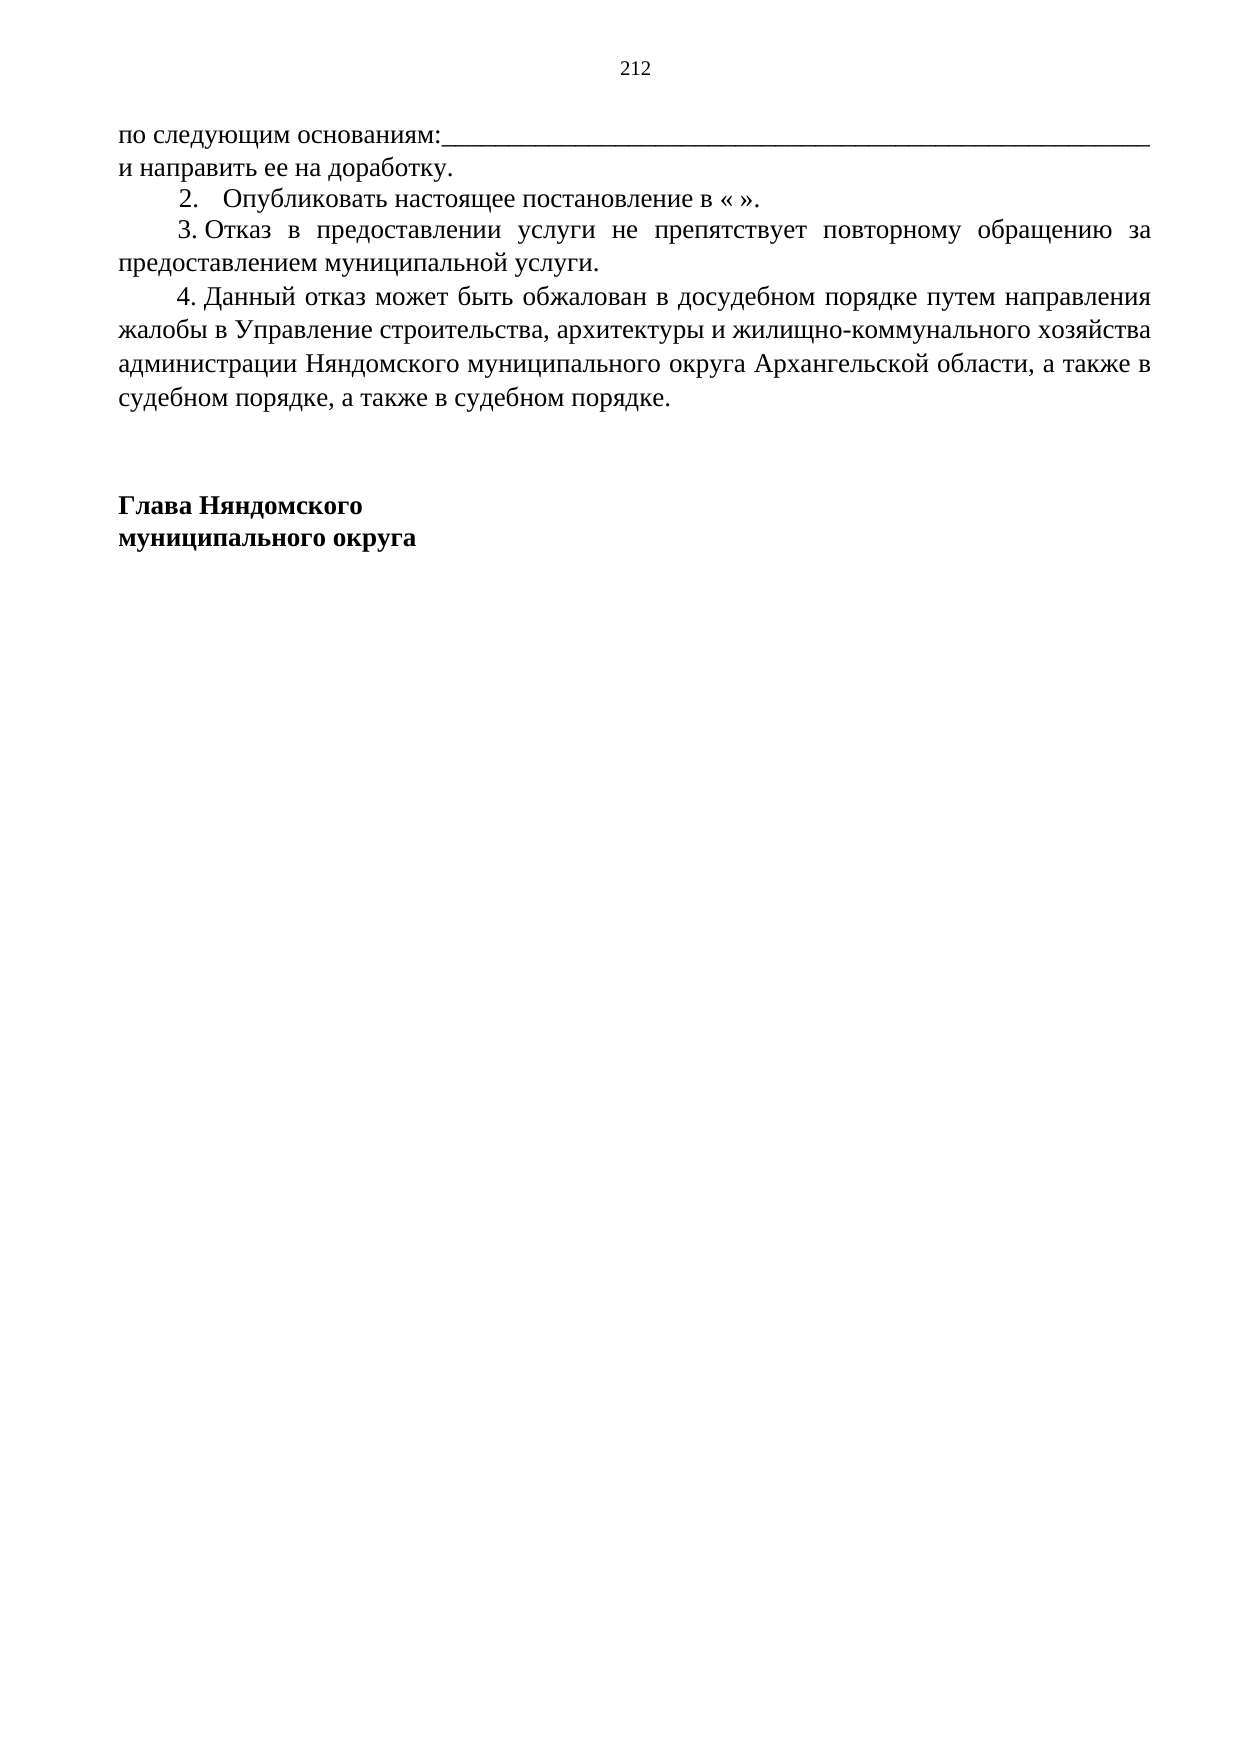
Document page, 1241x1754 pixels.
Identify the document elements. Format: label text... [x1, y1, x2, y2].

text 4. Данный отказ может быть обжалован в досудебном порядке путем направления жалобы в Управление строительства, архитектуры и жилищно-коммунального хозяйства администрации Няндомского муниципального округа Архангельской области, а также в судебном порядке, а также в судебном порядке. [118, 280, 1152, 412]
text 3. Отказ в предоставлении услуги не препятствует повторному обращению за предоставлением муниципальной услуги. [118, 213, 1152, 278]
list Опубликовать настоящее постановление в « ». [118, 182, 1152, 213]
text и направить ее на доработку. [118, 151, 1152, 182]
text Глава Няндомского муниципального округа [118, 489, 1152, 552]
text по следующим основаниям: ___ [118, 118, 1152, 149]
